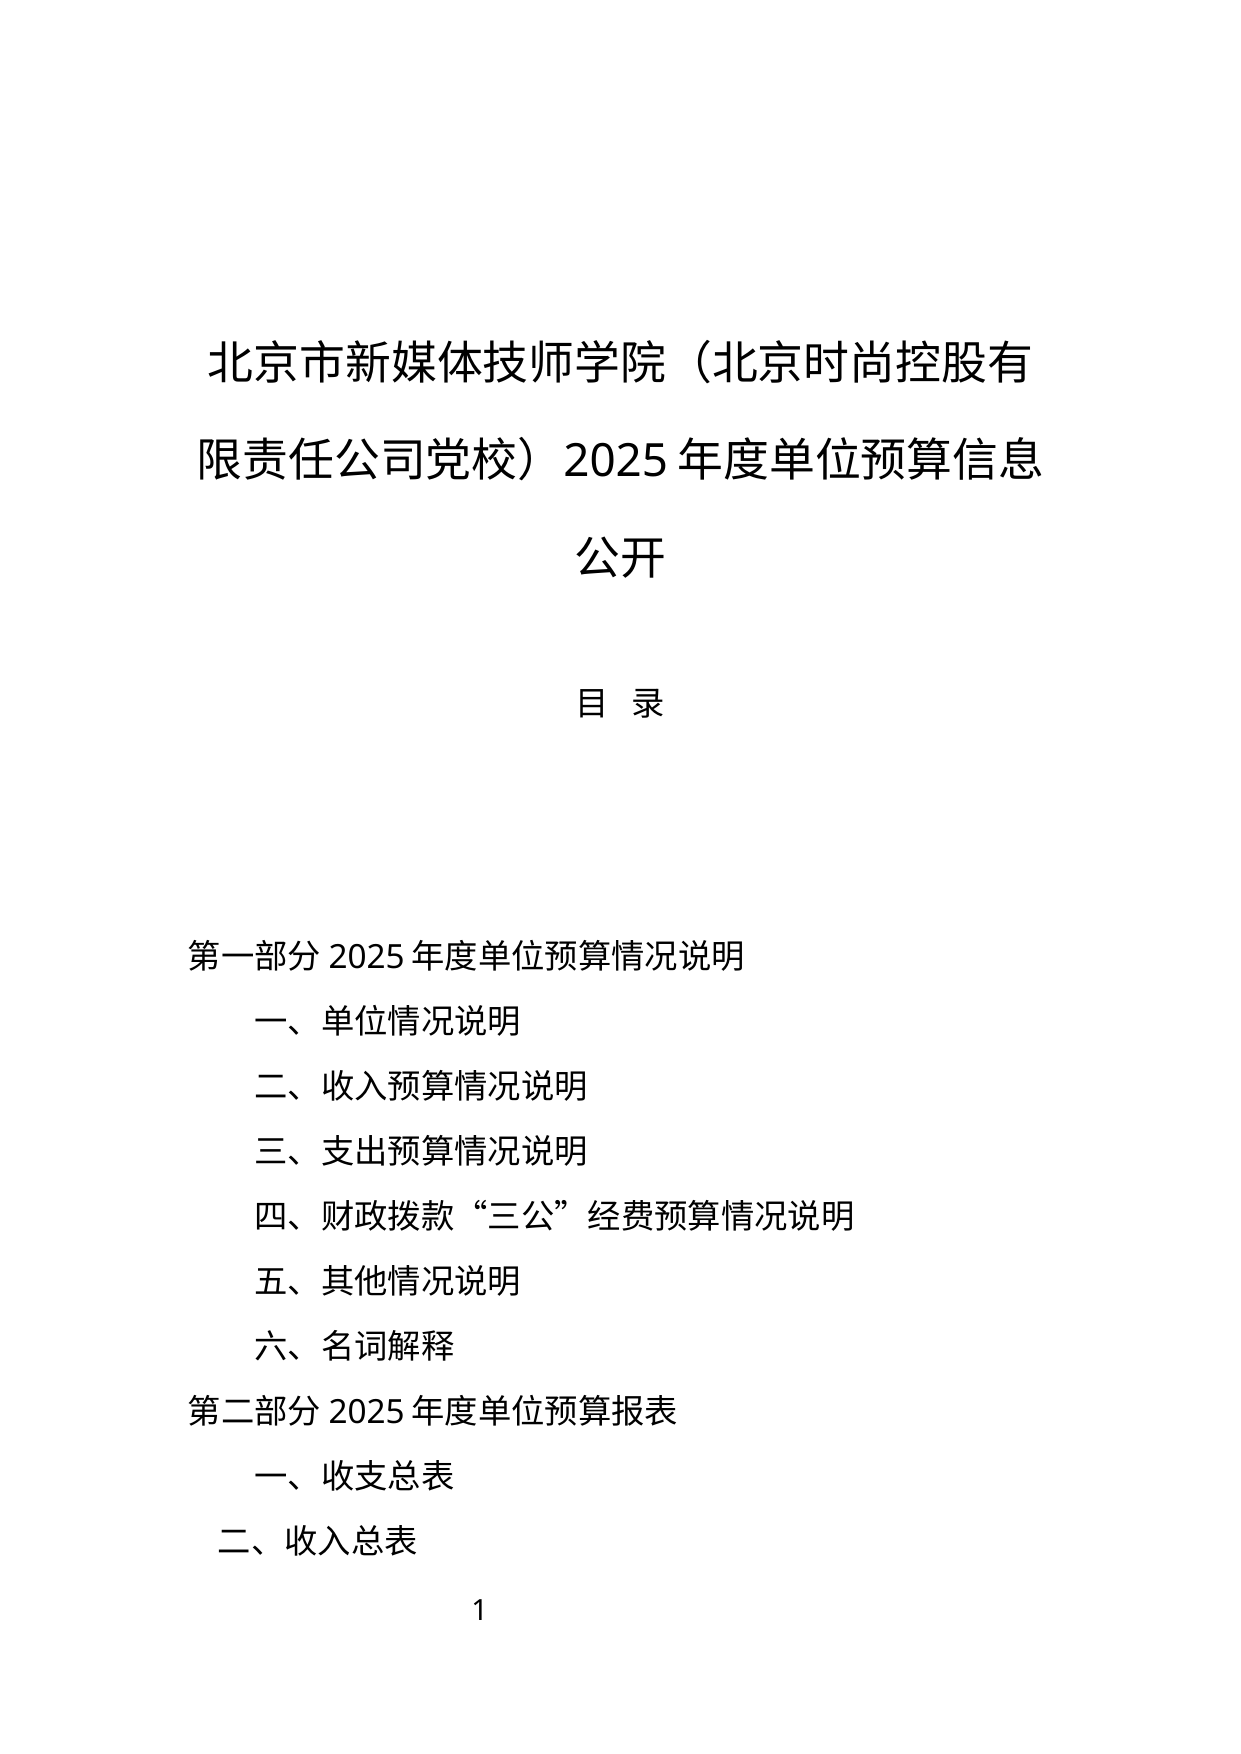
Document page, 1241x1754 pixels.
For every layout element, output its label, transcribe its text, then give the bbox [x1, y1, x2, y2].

text 第二部分 2025年度单位预算报表 [187, 1376, 1053, 1441]
text 一、单位情况说明 [187, 986, 1053, 1051]
text 四、财政拨款“三公”经费预算情况说明 [187, 1181, 1053, 1246]
text 一、收支总表 [187, 1441, 1053, 1506]
text 北京市新媒体技师学院（北京时尚控股有限责任公司党校）2025年度单位预算信息公开 [187, 311, 1053, 603]
text 第一部分 2025年度单位预算情况说明 [187, 921, 1053, 986]
text 目 录 [187, 668, 1053, 733]
text 五、其他情况说明 [187, 1246, 1053, 1311]
text 二、收入总表 [187, 1506, 1053, 1571]
text 二、收入预算情况说明 [187, 1051, 1053, 1116]
text 六、名词解释 [187, 1311, 1053, 1376]
text 三、支出预算情况说明 [187, 1116, 1053, 1181]
